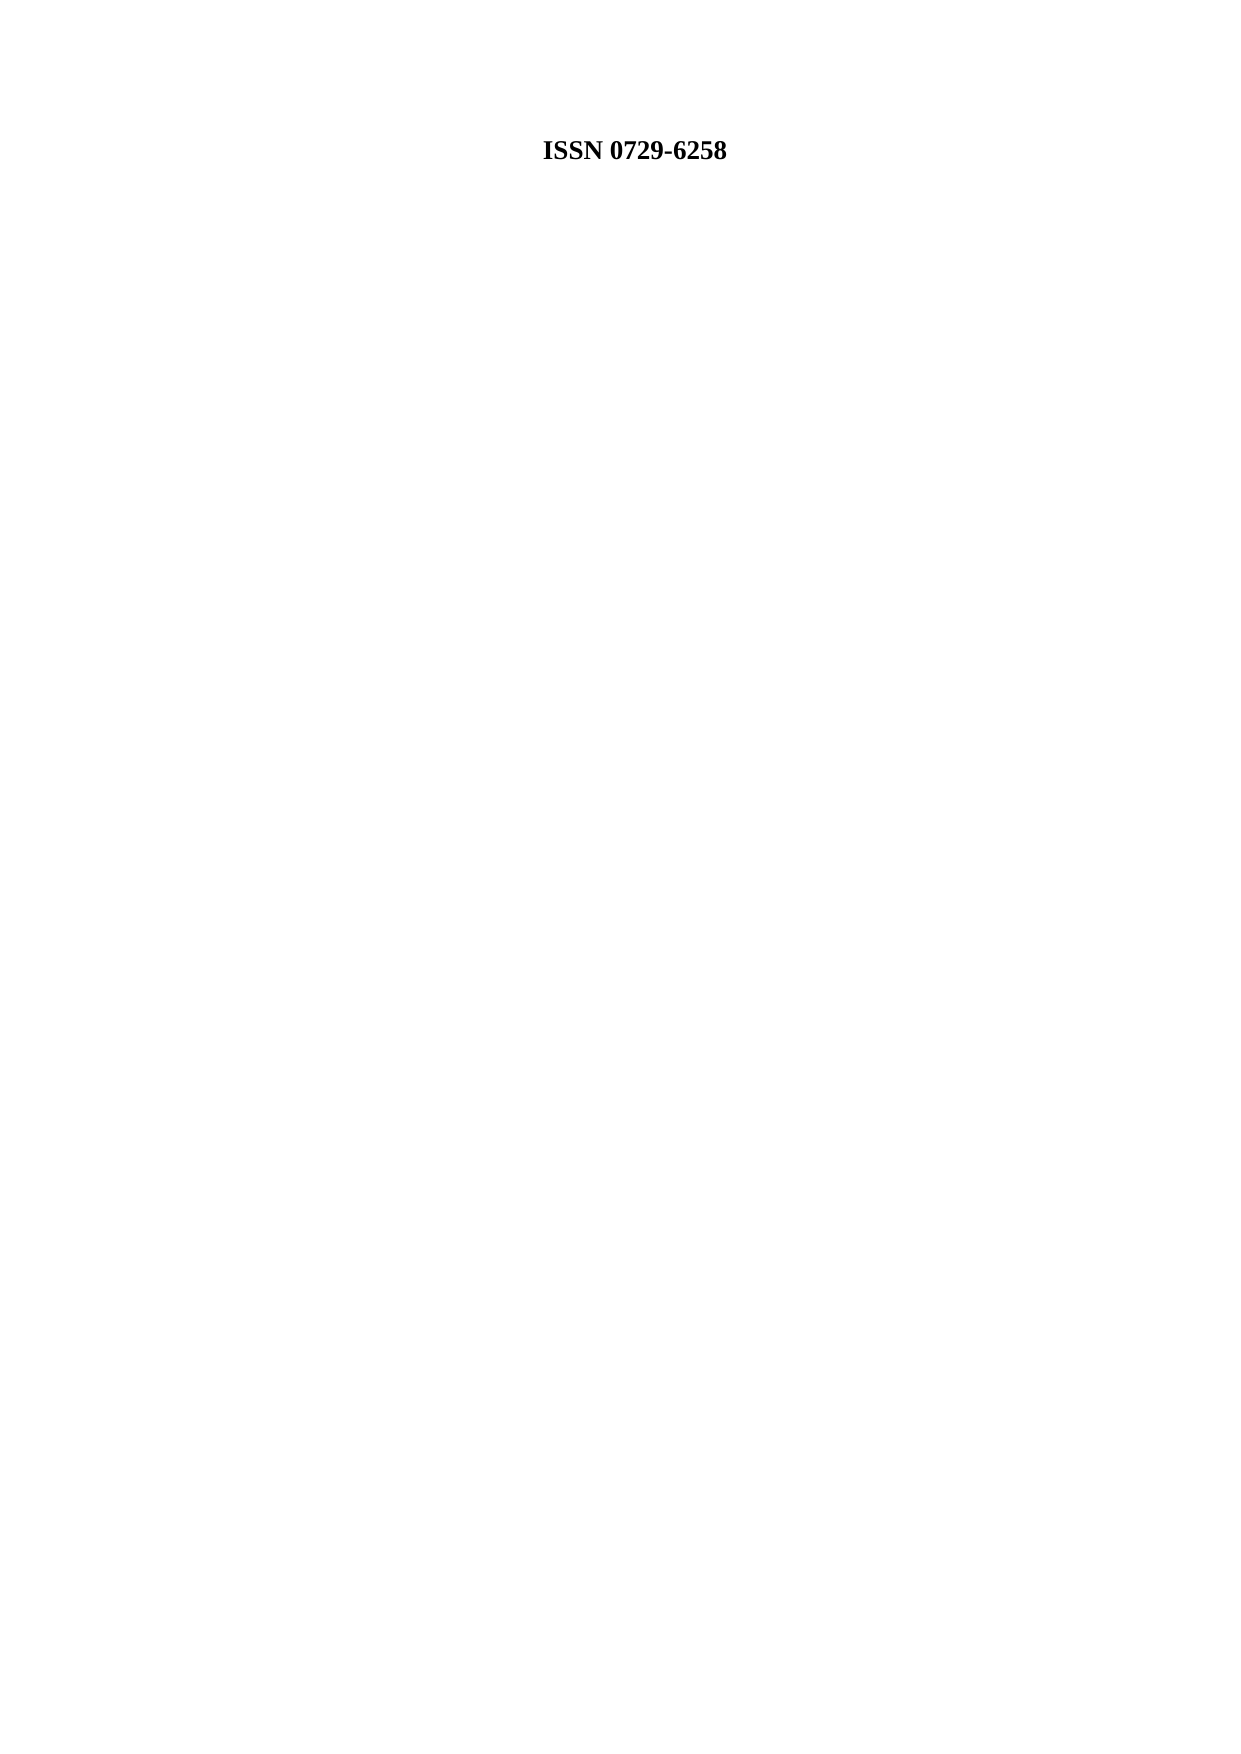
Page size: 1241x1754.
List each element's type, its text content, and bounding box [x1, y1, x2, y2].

text ISSN 0729-6258 [177, 134, 1092, 165]
